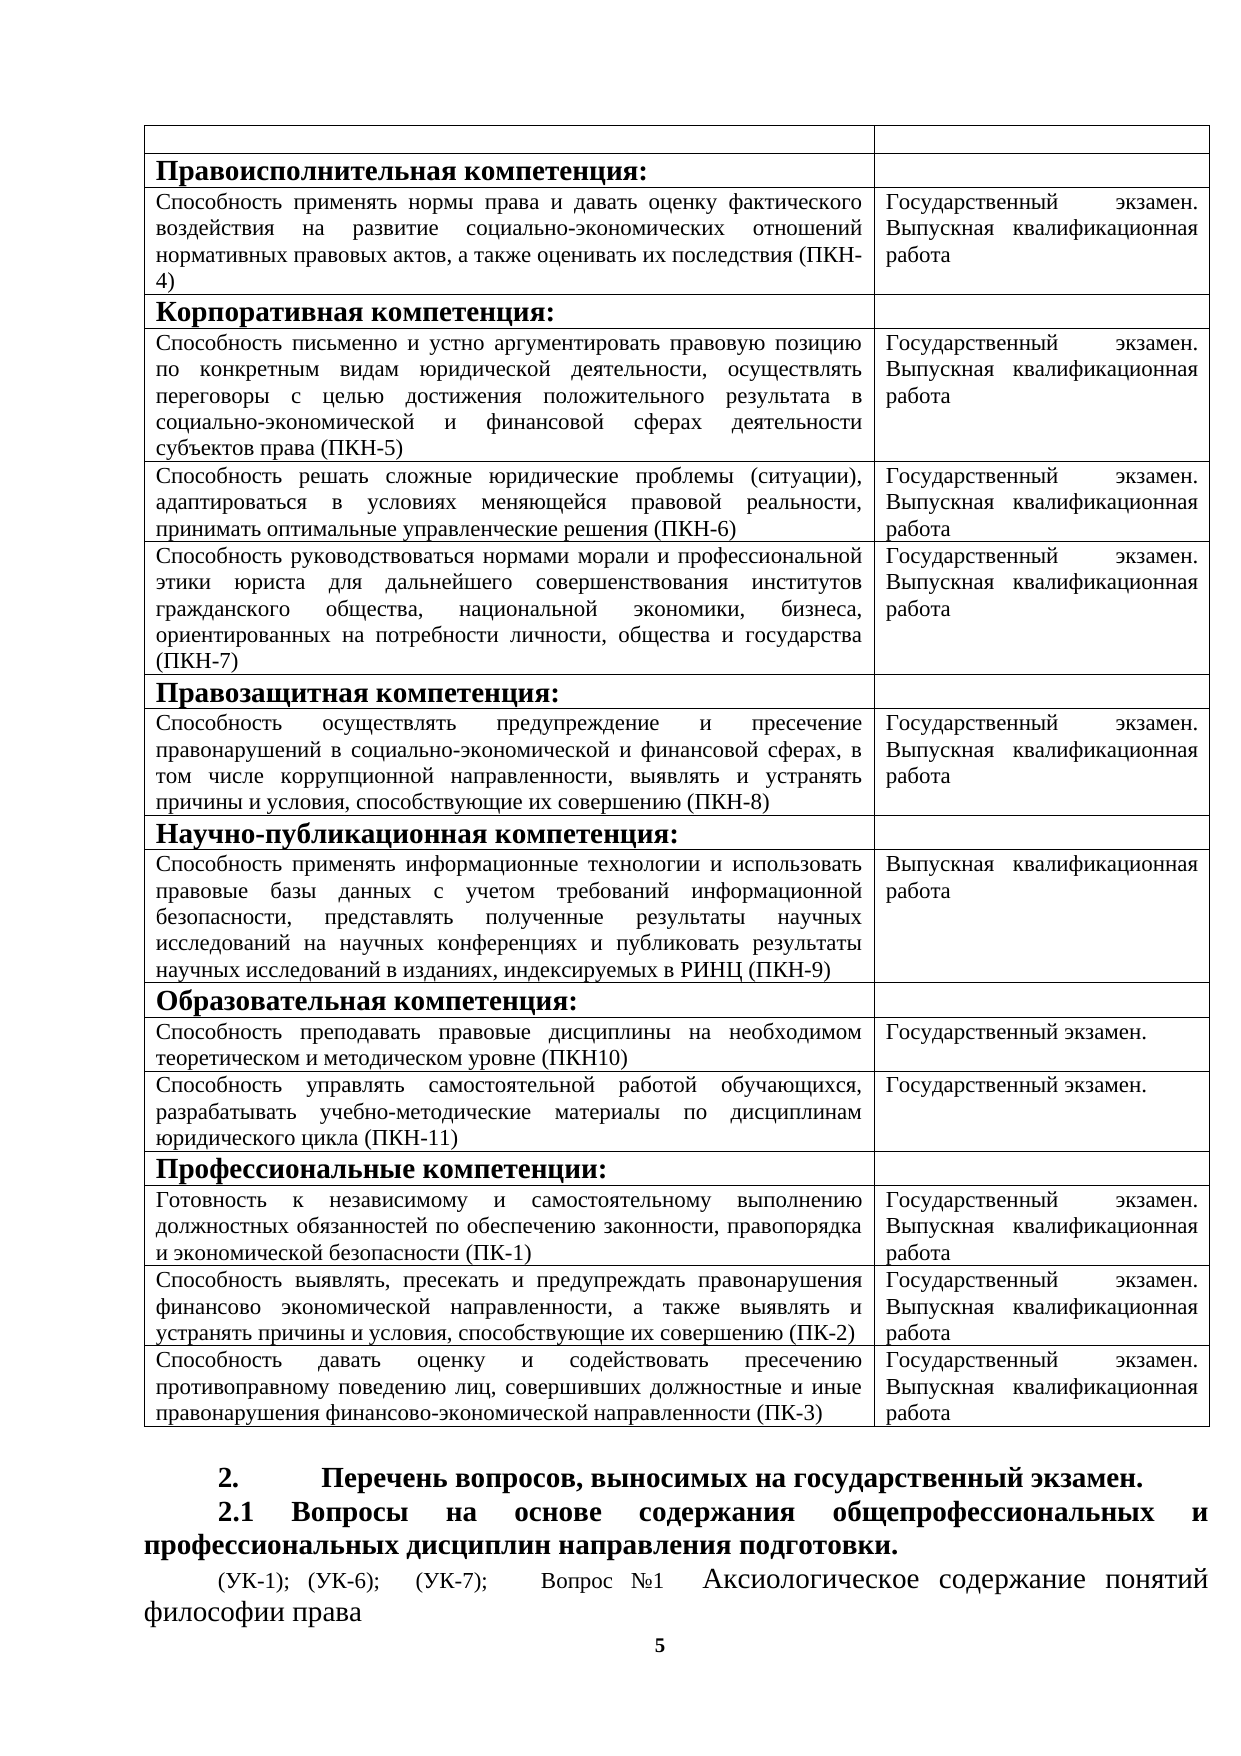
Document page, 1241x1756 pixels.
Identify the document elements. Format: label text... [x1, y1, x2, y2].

table_cell Образовательная компетенция: [145, 983, 874, 1017]
table_cell Государственный экзамен. Выпускная квалификационная работа [875, 1346, 1209, 1426]
text 2.1 Вопросы на основе содержания общепрофессиональных и профессиональных дисциплин направления подготовки. [144, 1494, 1209, 1561]
table_cell Профессиональные компетенции: [145, 1152, 874, 1185]
table_cell [875, 675, 1209, 708]
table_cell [145, 126, 874, 152]
table_cell Способность руководствоваться нормами морали и профессиональной этики юриста для дальнейшего совершенствования институтов гражданского общества, национальной экономики, бизнеса, ориентированных на потребности личности, общества и государства (ПКН-7) [145, 542, 874, 674]
table_cell Способность письменно и устно аргументировать правовую позицию по конкретным видам юридической деятельности, осуществлять переговоры с целью достижения положительного результата в социально-экономической и финансовой сферах деятельности субъектов права (ПКН-5) [145, 329, 874, 461]
table_cell Корпоративная компетенция: [145, 295, 874, 328]
table_cell Государственный экзамен. [875, 1018, 1209, 1071]
table_cell Способность применять нормы права и давать оценку фактического воздействия на развитие социально-экономических отношений нормативных правовых актов, а также оценивать их последствия (ПКН-4) [145, 188, 874, 293]
table_cell Государственный экзамен. Выпускная квалификационная работа [875, 329, 1209, 461]
table_cell Выпускная квалификационная работа [875, 850, 1209, 982]
table_cell [875, 154, 1209, 187]
table_cell Государственный экзамен. Выпускная квалификационная работа [875, 709, 1209, 815]
table_cell Готовность к независимому и самостоятельному выполнению должностных обязанностей по обеспечению законности, правопорядка и экономической безопасности (ПК-1) [145, 1186, 874, 1265]
table_cell Способность осуществлять предупреждение и пресечение правонарушений в социально-экономической и финансовой сферах, в том числе коррупционной направленности, выявлять и устранять причины и условия, способствующие их совершению (ПКН-8) [145, 709, 874, 815]
table_cell Государственный экзамен. Выпускная квалификационная работа [875, 1186, 1209, 1265]
table_cell [875, 295, 1209, 328]
table_cell Государственный экзамен. Выпускная квалификационная работа [875, 462, 1209, 541]
table_cell Способность решать сложные юридические проблемы (ситуации), адаптироваться в условиях меняющейся правовой реальности, принимать оптимальные управленческие решения (ПКН-6) [145, 462, 874, 541]
table_cell Научно-публикационная компетенция: [145, 816, 874, 849]
table_cell Способность давать оценку и содействовать пресечению противоправному поведению лиц, совершивших должностные и иные правонарушения финансово-экономической направленности (ПК-3) [145, 1346, 874, 1426]
table_cell Правоисполнительная компетенция: [145, 154, 874, 187]
text (УК-1); (УК-6); (УК-7); Вопрос №1 Аксиологическое содержание понятий философии права [144, 1561, 1209, 1628]
table_cell Способность выявлять, пресекать и предупреждать правонарушения финансово экономической направленности, а также выявлять и устранять причины и условия, способствующие их совершению (ПК-2) [145, 1266, 874, 1345]
text 2. Перечень вопросов, выносимых на государственный экзамен. [144, 1460, 1209, 1494]
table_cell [875, 126, 1209, 152]
table_cell [875, 983, 1209, 1017]
table_cell Государственный экзамен. [875, 1072, 1209, 1151]
table_cell Способность управлять самостоятельной работой обучающихся, разрабатывать учебно-методические материалы по дисциплинам юридического цикла (ПКН-11) [145, 1072, 874, 1151]
table_cell Государственный экзамен. Выпускная квалификационная работа [875, 188, 1209, 293]
table_cell [875, 1152, 1209, 1185]
table_cell Государственный экзамен. Выпускная квалификационная работа [875, 1266, 1209, 1345]
table_cell [875, 816, 1209, 849]
table_cell Способность преподавать правовые дисциплины на необходимом теоретическом и методическом уровне (ПКН10) [145, 1018, 874, 1071]
table_cell Способность применять информационные технологии и использовать правовые базы данных с учетом требований информационной безопасности, представлять полученные результаты научных исследований на научных конференциях и публиковать результаты научных исследований в изданиях, индексируемых в РИНЦ (ПКН-9) [145, 850, 874, 982]
table_cell Государственный экзамен. Выпускная квалификационная работа [875, 542, 1209, 674]
table_cell Правозащитная компетенция: [145, 675, 874, 708]
